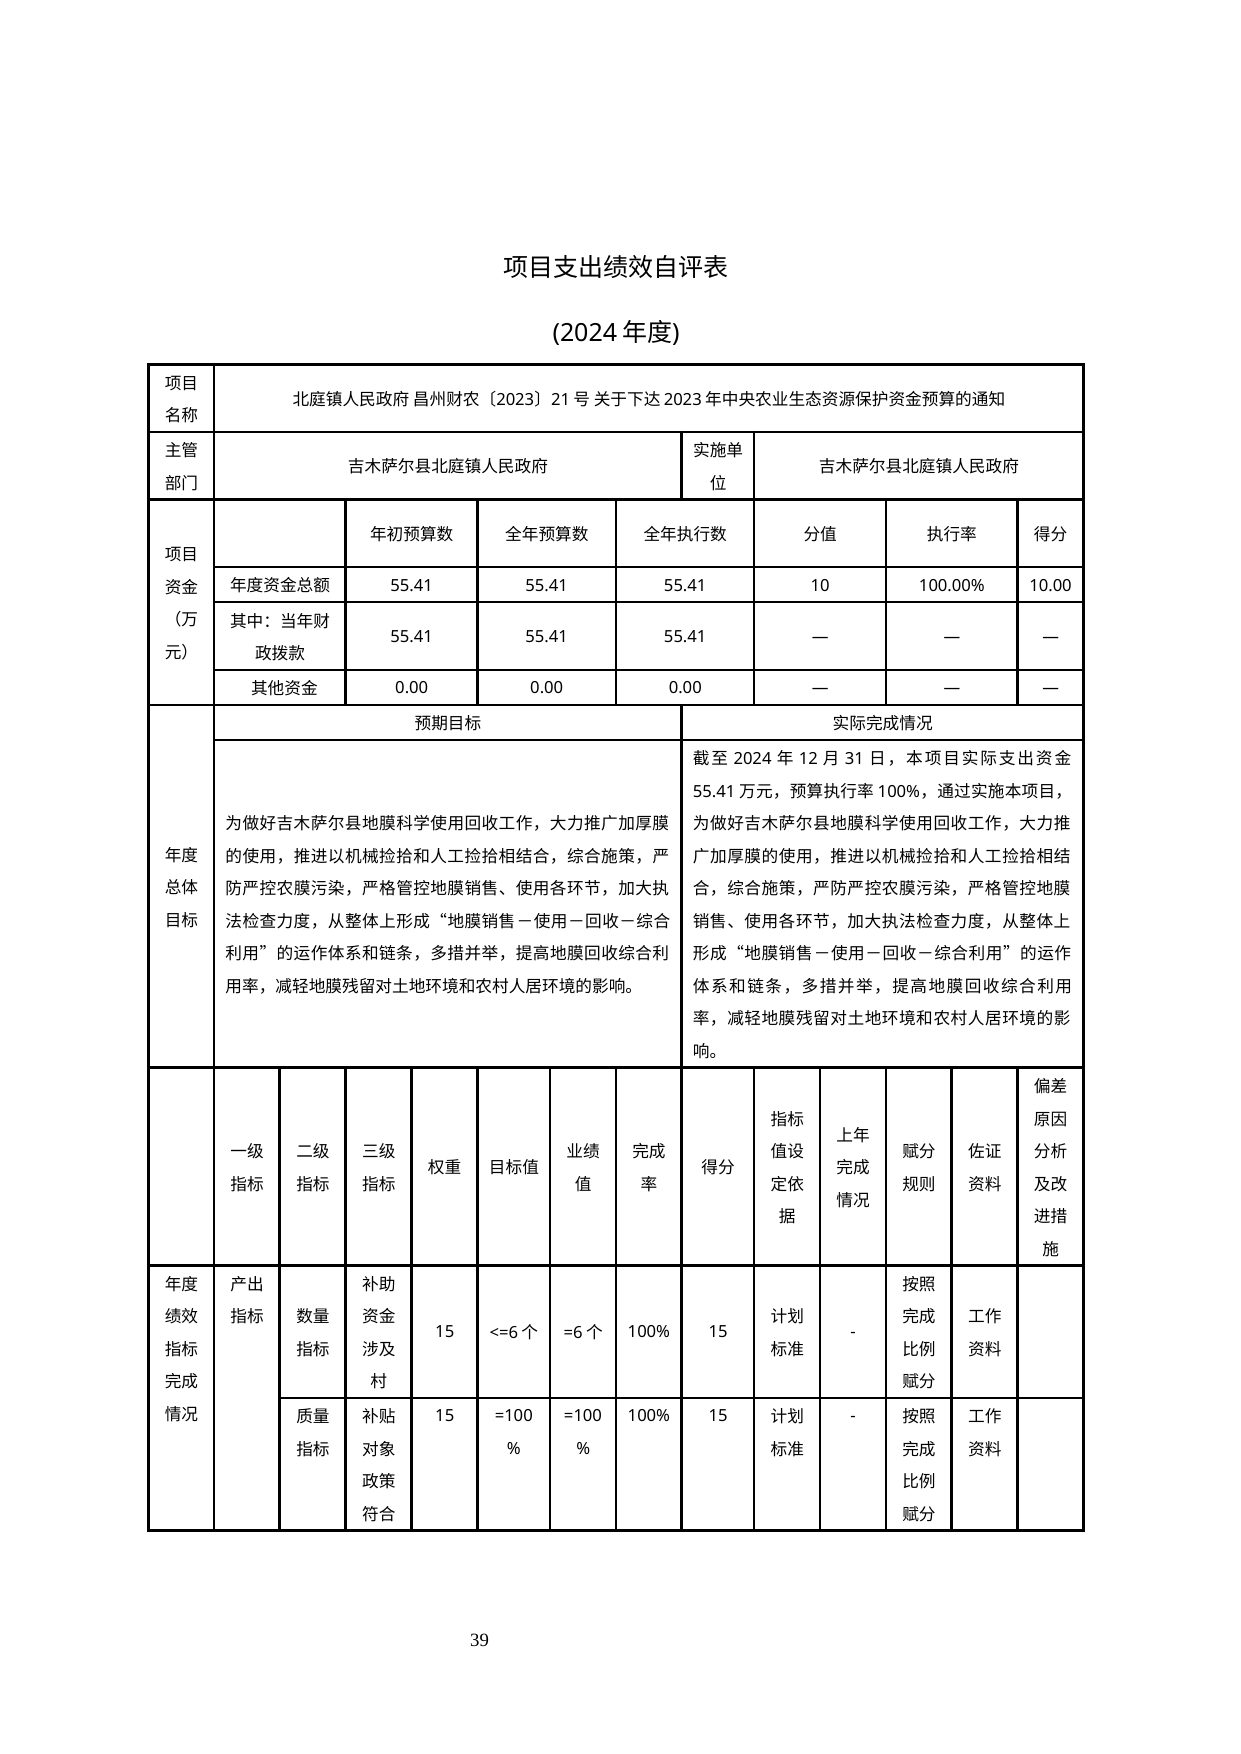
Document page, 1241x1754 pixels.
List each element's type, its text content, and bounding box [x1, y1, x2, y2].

table_cell 100% [617, 1267, 680, 1396]
table_cell 目标值 [479, 1069, 549, 1264]
table_cell 三级指标 [347, 1069, 410, 1264]
table_cell 年度总体目标 [150, 706, 213, 1066]
table_cell 完成率 [617, 1069, 680, 1264]
table_cell 55.41 [479, 603, 615, 668]
table_cell 55.41 [617, 568, 753, 601]
table_cell 10 [755, 568, 885, 601]
table_cell 业绩值 [551, 1069, 615, 1264]
table_cell 截至2024年12月31日，本项目实际支出资金55.41万元，预算执行率100%，通过实施本项目，为做好吉木萨尔县地膜科学使用回收工作，大力推广加厚膜的使用，推进以机械捡拾和人工捡拾相结合，综合施策，严防严控农膜污染，严格管控地膜销售、使用各环节，加大执法检查力度，从整体上形成“地膜销售－使用－回收－综合利用”的运作体系和链条，多措并举，提高地膜回收综合利用率，减轻地膜残留对土地环境和农村人居环境的影响。 [683, 741, 1082, 1066]
table_cell 年度资金总额 [215, 568, 344, 601]
table_cell 计划标准 [755, 1267, 819, 1396]
table_cell 数量指标 [281, 1267, 344, 1396]
table_cell 10.00 [1019, 568, 1082, 601]
table_cell — [887, 671, 1016, 703]
table_cell 年初预算数 [347, 501, 476, 566]
table_cell 补贴对象政策符合率（%） [347, 1399, 410, 1529]
table_cell 分值 [755, 501, 885, 566]
table_cell 0.00 [617, 671, 753, 703]
table_cell 15 [683, 1399, 753, 1529]
table_cell =100% [551, 1399, 615, 1529]
table_cell 佐证资料 [953, 1069, 1016, 1264]
table_cell 55.41 [347, 603, 476, 668]
table_cell 产出指标 [215, 1267, 278, 1529]
table_cell 实施单位 [683, 433, 753, 498]
table_cell 偏差原因分析及改进措施 [1019, 1069, 1082, 1264]
table_cell — [887, 603, 1016, 668]
table_cell — [1019, 671, 1082, 703]
table_cell 吉木萨尔县北庭镇人民政府 [755, 433, 1082, 498]
table_cell — [755, 671, 885, 703]
table_cell 工作资料 [953, 1399, 1016, 1529]
table_cell 15 [413, 1267, 476, 1396]
table_header 项目支出绩效自评表 [148, 233, 1083, 298]
table_cell 项目名称 [150, 366, 213, 431]
table_cell 按照完成比例赋分 [887, 1267, 950, 1396]
table_cell [150, 1069, 213, 1264]
table_cell 0.00 [347, 671, 476, 703]
table_cell 工作资料 [953, 1267, 1016, 1396]
table_cell 为做好吉木萨尔县地膜科学使用回收工作，大力推广加厚膜的使用，推进以机械捡拾和人工捡拾相结合，综合施策，严防严控农膜污染，严格管控地膜销售、使用各环节，加大执法检查力度，从整体上形成“地膜销售－使用－回收－综合利用”的运作体系和链条，多措并举，提高地膜回收综合利用率，减轻地膜残留对土地环境和农村人居环境的影响。 [215, 741, 680, 1066]
table_cell 15 [413, 1399, 476, 1529]
table_cell 质量指标 [281, 1399, 344, 1529]
table_cell 项目资金（万元） [150, 501, 213, 703]
table_cell 按照完成比例赋分 [887, 1399, 950, 1529]
table_cell [1019, 1399, 1082, 1529]
table_cell 补助资金涉及村 [347, 1267, 410, 1396]
table_cell 赋分规则 [887, 1069, 950, 1264]
table_cell — [1019, 603, 1082, 668]
table_cell 一级指标 [215, 1069, 278, 1264]
table_cell 吉木萨尔县北庭镇人民政府 [215, 433, 680, 498]
table_cell — [755, 603, 885, 668]
table_cell 二级指标 [281, 1069, 344, 1264]
table_cell 主管部门 [150, 433, 213, 498]
table_cell (2024年度) [148, 298, 1083, 363]
table_cell [215, 501, 344, 566]
table_cell <=6个 [479, 1267, 549, 1396]
table_cell 指标值设定依据 [755, 1069, 819, 1264]
table_cell 0.00 [479, 671, 615, 703]
table_cell 55.41 [617, 603, 753, 668]
table_cell 100% [617, 1399, 680, 1529]
table_cell 实际完成情况 [683, 706, 1082, 739]
table_cell 其他资金 [215, 671, 344, 703]
table_cell - [821, 1267, 885, 1396]
table_cell 计划标准 [755, 1399, 819, 1529]
table_cell 55.41 [347, 568, 476, 601]
table_cell =100% [479, 1399, 549, 1529]
table_cell 年度绩效指标完成情况 [150, 1267, 213, 1529]
table_cell 预期目标 [215, 706, 680, 739]
table_cell 北庭镇人民政府 昌州财农〔2023〕21号 关于下达2023年中央农业生态资源保护资金预算的通知 [215, 366, 1082, 431]
table_cell 100.00% [887, 568, 1016, 601]
table_cell 15 [683, 1267, 753, 1396]
table_cell [1019, 1267, 1082, 1396]
table_cell 其中：当年财政拨款 [215, 603, 344, 668]
table_cell =6个 [551, 1267, 615, 1396]
table_cell 得分 [1019, 501, 1082, 566]
table_cell 全年预算数 [479, 501, 615, 566]
table_cell - [821, 1399, 885, 1529]
table_cell 权重 [413, 1069, 476, 1264]
table_cell 上年完成情况 [821, 1069, 885, 1264]
table_cell 执行率 [887, 501, 1016, 566]
table_cell 得分 [683, 1069, 753, 1264]
table_cell 全年执行数 [617, 501, 753, 566]
table_cell 55.41 [479, 568, 615, 601]
